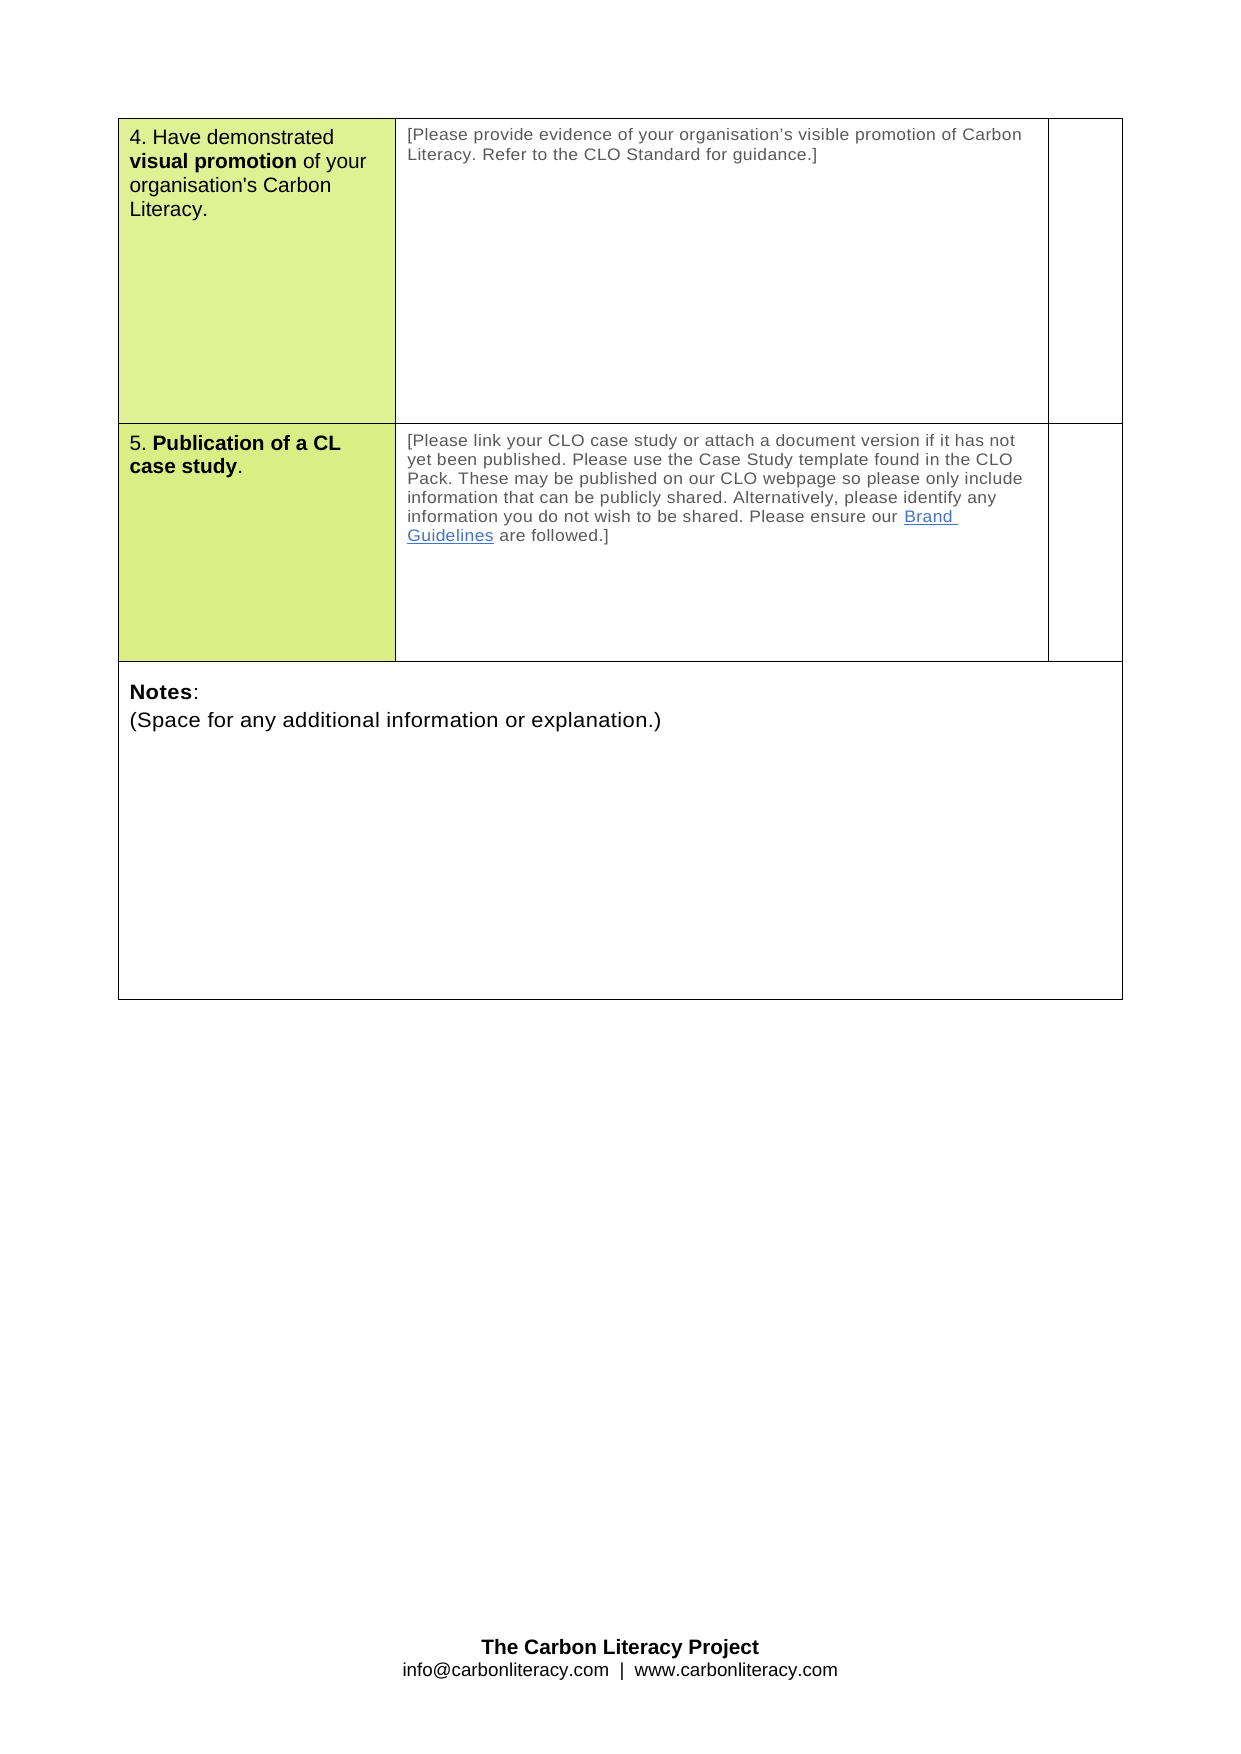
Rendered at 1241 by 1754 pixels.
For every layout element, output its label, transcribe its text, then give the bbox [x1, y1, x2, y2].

table_cell [Please provide evidence of your organisation’s visible promotion of Carbon Literacy. Refer to the CLO Standard for guidance.] [396, 119, 1048, 423]
table_cell 4. Have demonstrated visual promotion of your organisation's Carbon Literacy. [119, 119, 395, 423]
table_cell Notes: (Space for any additional information or explanation.) [119, 662, 1122, 999]
table_cell [Please link your CLO case study or attach a document version if it has not yet been published. Please use the Case Study template found in the CLO Pack. These may be published on our CLO webpage so please only include information that can be publicly shared. Alternatively, please identify any information you do not wish to be shared. Please ensure our Brand Guidelines are followed.] [396, 424, 1048, 661]
table_cell [1049, 119, 1122, 423]
table_cell 5. Publication of a CL case study. [119, 424, 395, 661]
table_cell [1049, 424, 1122, 661]
